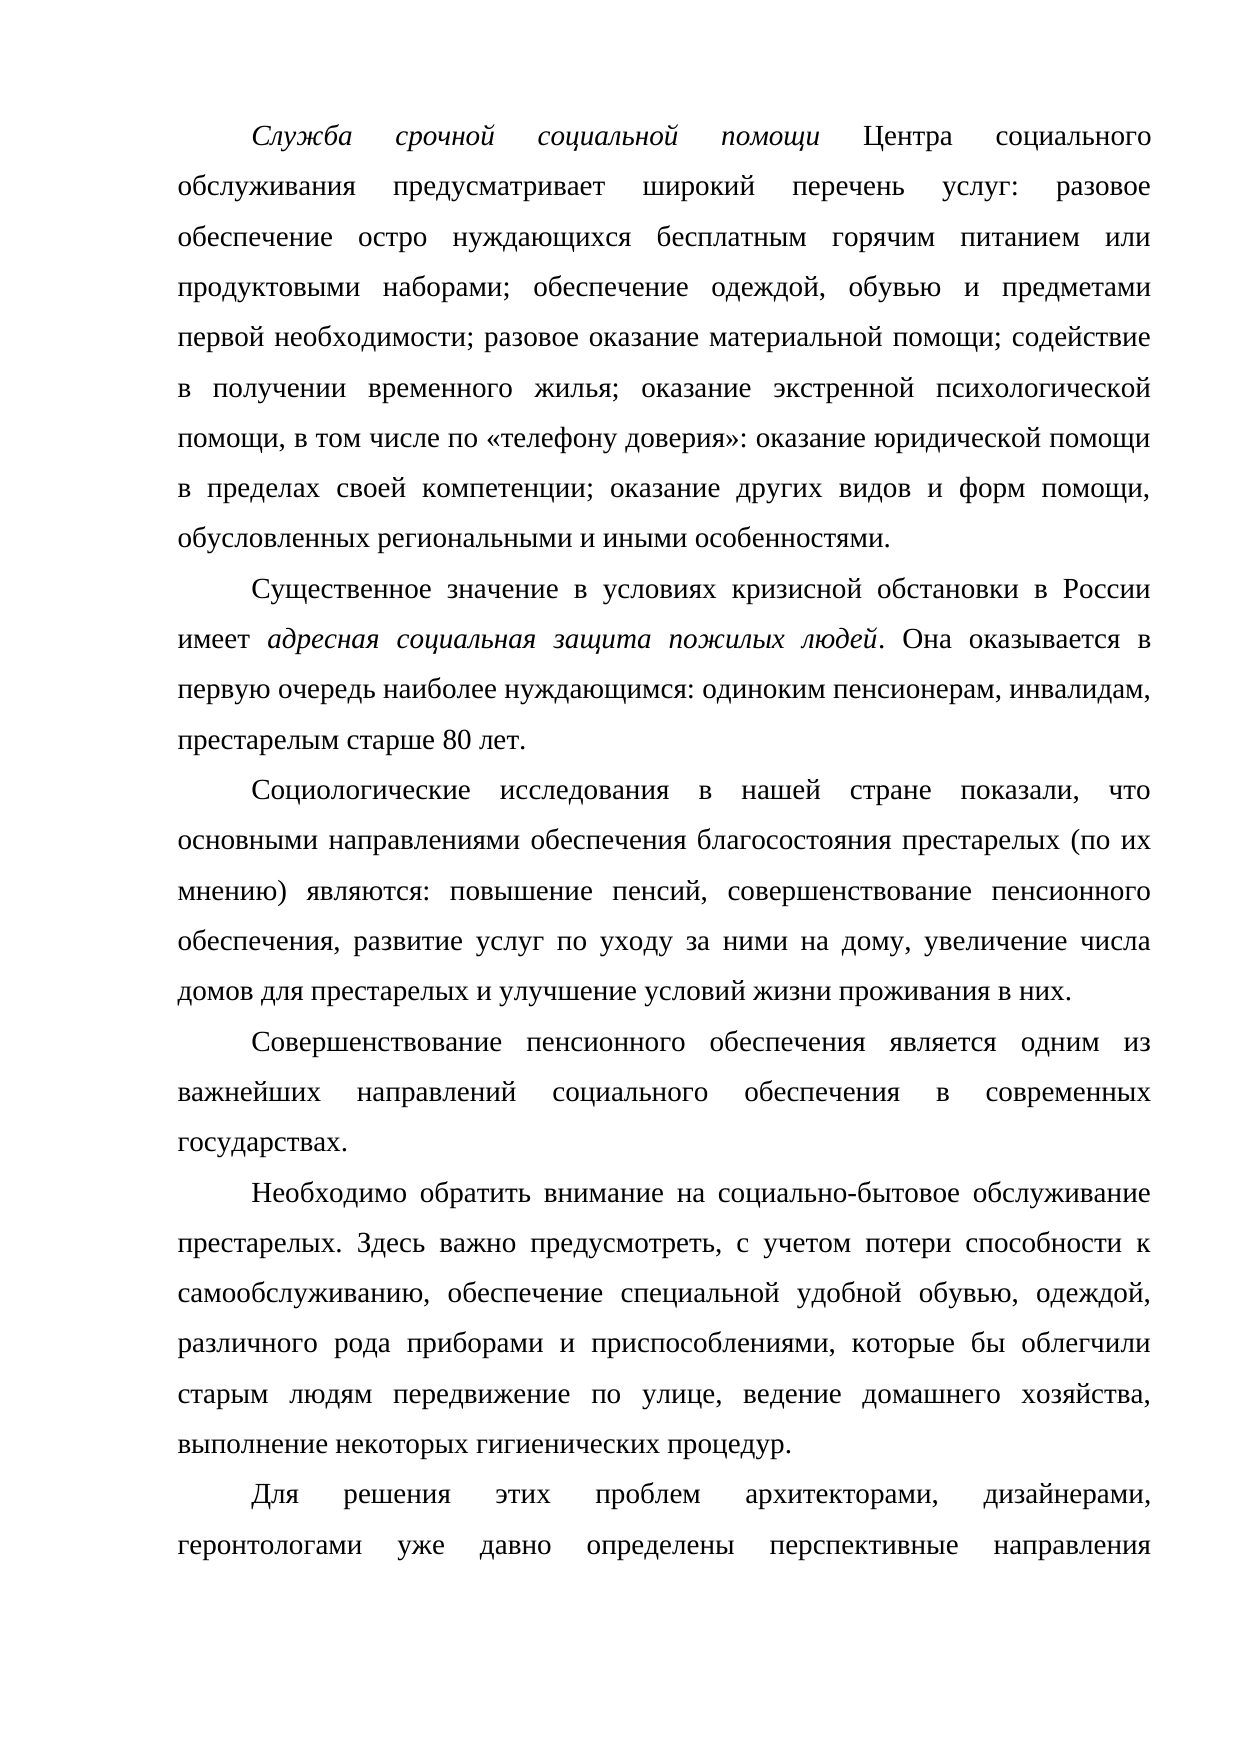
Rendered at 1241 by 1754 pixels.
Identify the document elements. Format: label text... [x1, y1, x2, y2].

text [177, 1477, 1152, 1560]
text Необходимо обратить внимание на социально-бытовое обслуживание престарелых. Здесь важно предусмотреть, с учетом потери способности к самообслуживанию, обеспечение специальной удобной обувью, одеждой, различного рода приборами и приспособлениями, которые бы облегчили старым людям передвижение по улице, ведение домашнего хозяйства, выполнение некоторых гигиенических процедур. [177, 1175, 1152, 1460]
text Служба срочной социальной помощи Центра социального обслуживания предусматривает широкий перечень услуг: разовое обеспечение остро нуждающихся бесплатным горячим питанием или продуктовыми наборами; обеспечение одеждой, обувью и предметами первой необходимости; разовое оказание материальной помощи; содействие в получении временного жилья; оказание экстренной психологической помощи, в том числе по «телефону доверия»: оказание юридической помощи в пределах своей компетенции; оказание других видов и форм помощи, обусловленных региональными и иными особенностями. [177, 118, 1152, 554]
text Совершенствование пенсионного обеспечения является одним из важнейших направлений социального обеспечения в современных государствах. [177, 1024, 1152, 1158]
text Существенное значение в условиях кризисной обстановки в России имеет адресная социальная защита пожилых людей. Она оказывается в первую очередь наиболее нуждающимся: одиноким пенсионерам, инвалидам, престарелым старше 80 лет. [177, 571, 1152, 755]
text Социологические исследования в нашей стране показали, что основными направлениями обеспечения благосостояния престарелых (по их мнению) являются: повышение пенсий, совершенствование пенсионного обеспечения, развитие услуг по уходу за ними на дому, увеличение числа домов для престарелых и улучшение условий жизни проживания в них. [177, 772, 1152, 1007]
